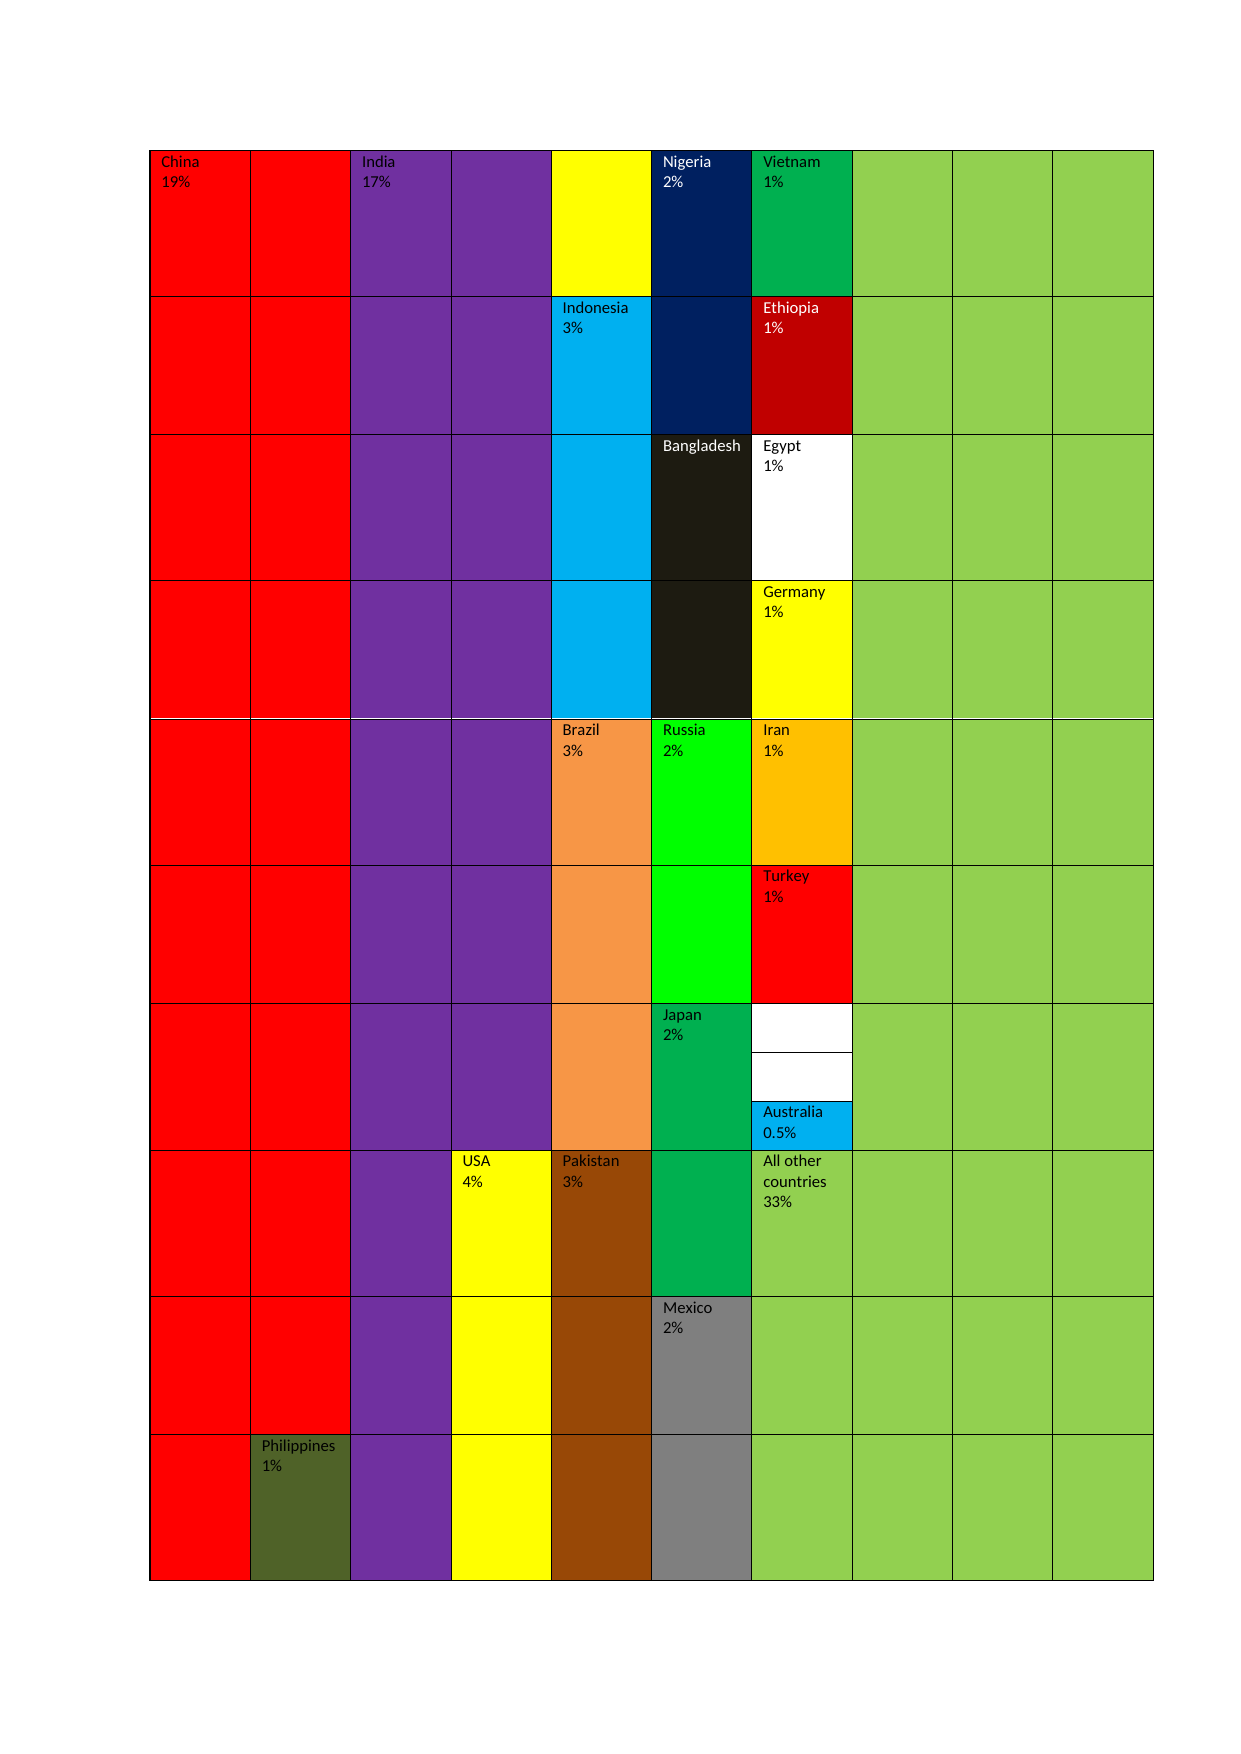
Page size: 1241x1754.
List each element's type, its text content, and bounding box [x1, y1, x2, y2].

table_header [853, 151, 952, 296]
table_cell [853, 720, 952, 865]
table_cell [652, 1151, 751, 1296]
table_cell [351, 581, 451, 718]
table_cell [251, 297, 350, 434]
table_cell [1053, 866, 1153, 1003]
table_cell [853, 1435, 952, 1580]
table_cell [1053, 1297, 1153, 1434]
table_cell [351, 1297, 451, 1434]
table_cell Mexico 2% [652, 1297, 751, 1434]
table_header India 17% [351, 151, 451, 296]
table_cell [251, 1151, 350, 1296]
table_cell [452, 1435, 551, 1580]
table_cell [953, 1297, 1052, 1434]
table_cell [151, 1435, 250, 1580]
table_cell [452, 435, 551, 580]
table_cell [953, 720, 1052, 865]
table_cell [452, 1004, 551, 1150]
table_cell Brazil 3% [552, 720, 651, 865]
table_cell [1053, 1151, 1153, 1296]
table_cell [151, 720, 250, 865]
table_cell [853, 581, 952, 718]
table_cell [552, 866, 651, 1003]
table_cell All other countries 33% [752, 1151, 852, 1296]
table_cell Australia 0.5% [752, 1102, 852, 1150]
table_cell Russia 2% [652, 720, 751, 865]
table_cell Philippines 1% [251, 1435, 350, 1580]
table_cell [452, 297, 551, 434]
table_cell [351, 1151, 451, 1296]
table_cell [953, 581, 1052, 718]
table_header [552, 151, 651, 296]
table_cell [953, 866, 1052, 1003]
table_cell [1053, 435, 1153, 580]
table_cell [452, 866, 551, 1003]
table_cell [752, 1004, 852, 1052]
table_cell [251, 435, 350, 580]
table_cell [853, 866, 952, 1003]
table_cell [151, 1004, 250, 1150]
table_cell [652, 866, 751, 1003]
table_cell [552, 581, 651, 718]
table_cell Indonesia 3% [552, 297, 651, 434]
table_cell Bangladesh [652, 435, 751, 580]
table_cell [953, 297, 1052, 434]
table_header [953, 151, 1052, 296]
table_cell [351, 435, 451, 580]
table_header China 19% [151, 151, 250, 296]
table_header [251, 151, 350, 296]
table_cell [452, 581, 551, 718]
table_cell [552, 1435, 651, 1580]
table_cell Iran 1% [752, 720, 852, 865]
table_cell [853, 297, 952, 434]
table_header Nigeria 2% [652, 151, 751, 296]
table_cell [251, 581, 350, 718]
table_cell [151, 866, 250, 1003]
table_cell [151, 435, 250, 580]
table_cell [752, 1435, 852, 1580]
table_cell [151, 1151, 250, 1296]
table_cell Germany 1% [752, 581, 852, 718]
table_cell [351, 1435, 451, 1580]
table_cell [953, 435, 1052, 580]
table_cell [251, 1004, 350, 1150]
table_cell [351, 297, 451, 434]
table_cell [953, 1151, 1052, 1296]
table_cell [953, 1004, 1052, 1150]
table_header Vietnam 1% [752, 151, 852, 296]
table_cell [452, 720, 551, 865]
table_cell [853, 435, 952, 580]
table_cell [652, 297, 751, 434]
table_cell [652, 581, 751, 718]
table_cell [552, 435, 651, 580]
table_cell [552, 1297, 651, 1434]
table_cell [953, 1435, 1052, 1580]
table_cell [452, 1297, 551, 1434]
table_cell [1053, 297, 1153, 434]
table_cell [151, 297, 250, 434]
table_cell [251, 1297, 350, 1434]
table_cell [1053, 720, 1153, 865]
table_cell Turkey 1% [752, 866, 852, 1003]
table_cell [351, 720, 451, 865]
table_cell [351, 1004, 451, 1150]
table_cell [853, 1004, 952, 1150]
table_cell [151, 1297, 250, 1434]
table_cell [251, 720, 350, 865]
table_cell Ethiopia 1% [752, 297, 852, 434]
table_cell [853, 1151, 952, 1296]
table_cell [853, 1297, 952, 1434]
table_cell [351, 866, 451, 1003]
table_header [452, 151, 551, 296]
table_cell Egypt 1% [752, 435, 852, 580]
table_cell [1053, 581, 1153, 718]
table_header [1053, 151, 1153, 296]
table_cell [1053, 1004, 1153, 1150]
table_cell [151, 581, 250, 718]
table_cell [752, 1053, 852, 1101]
table_cell [1053, 1435, 1153, 1580]
table_cell [552, 1004, 651, 1150]
table_cell Japan 2% [652, 1004, 751, 1150]
table_cell USA 4% [452, 1151, 551, 1296]
table_cell [251, 866, 350, 1003]
table_cell [752, 1297, 852, 1434]
table_cell [652, 1435, 751, 1580]
table_cell Pakistan 3% [552, 1151, 651, 1296]
